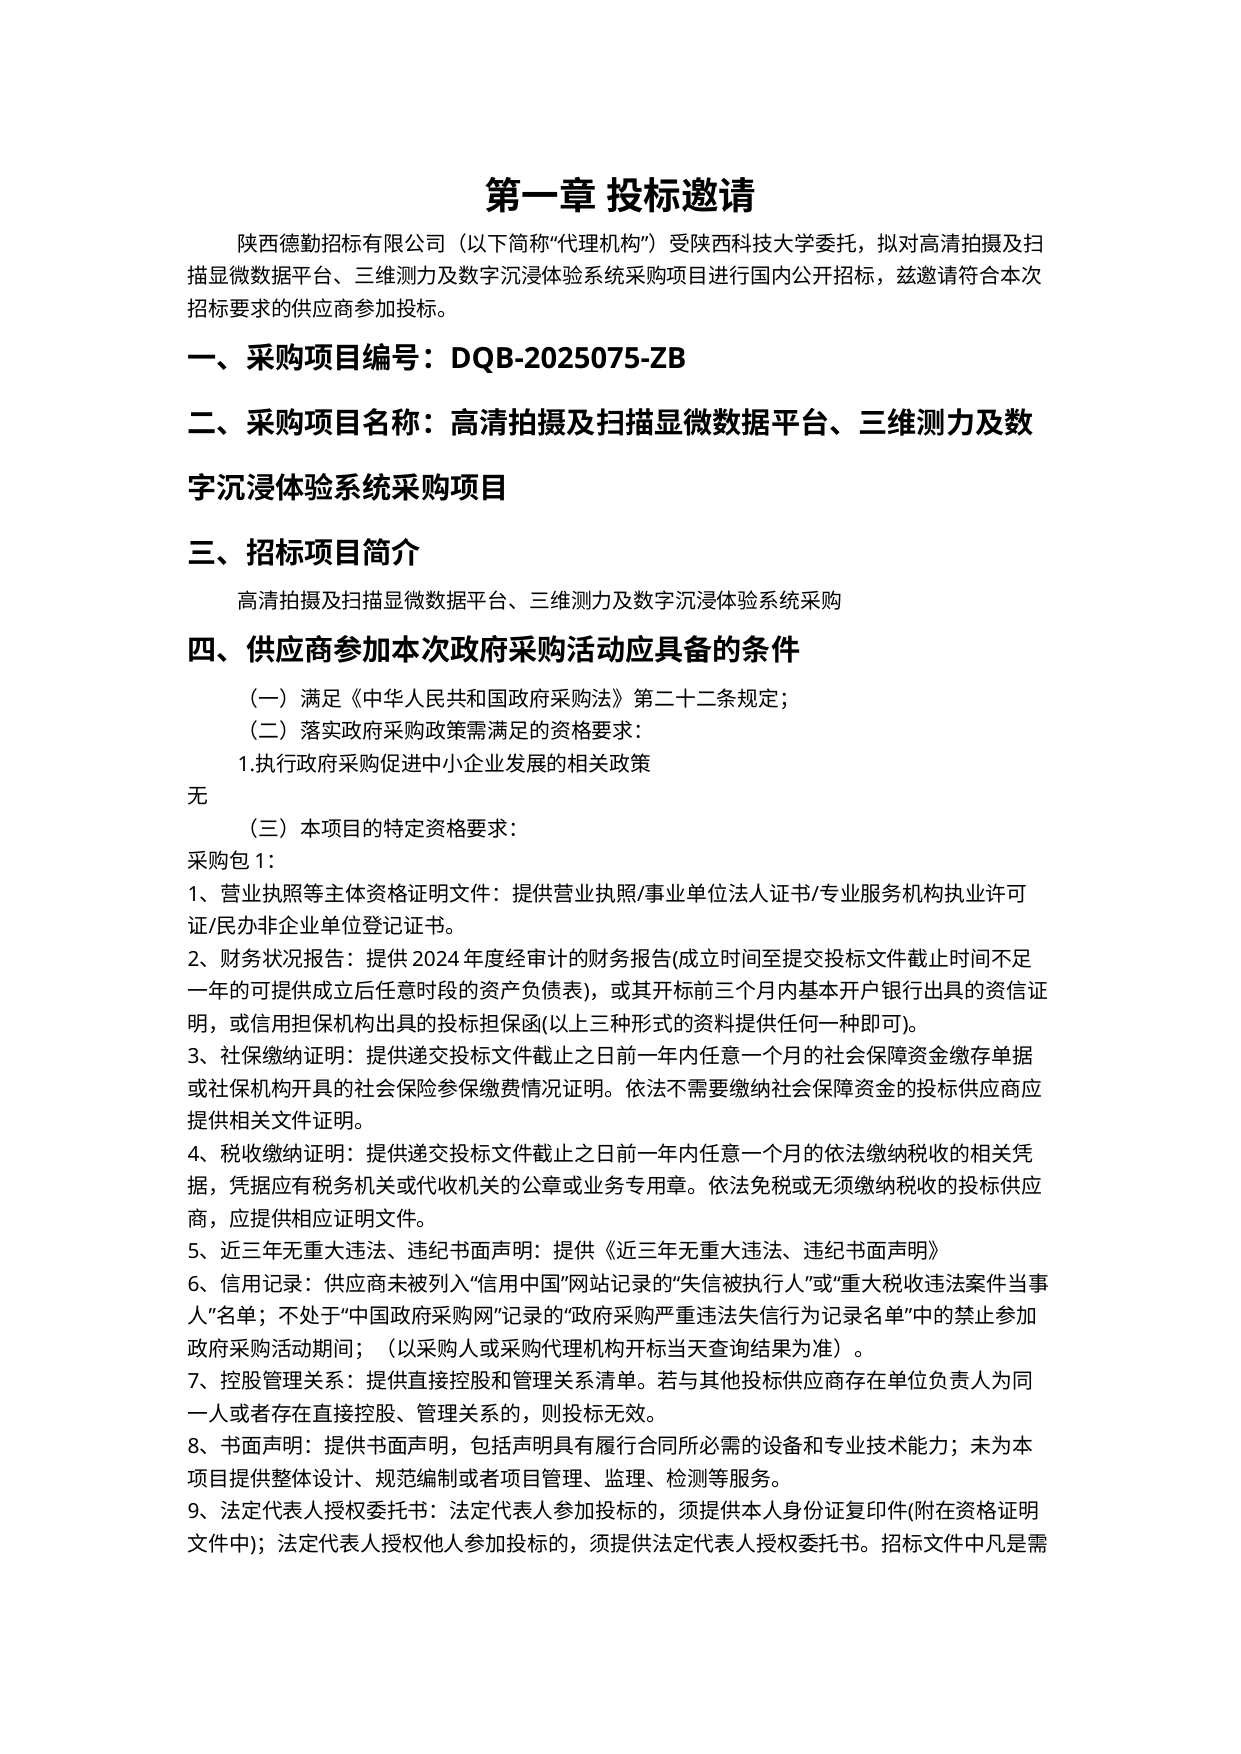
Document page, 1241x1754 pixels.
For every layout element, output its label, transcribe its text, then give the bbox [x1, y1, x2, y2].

text 6、信用记录：供应商未被列入“信用中国”网站记录的“失信被执行人”或“重大税收违法案件当事人”名单；不处于“中国政府采购网”记录的“政府采购严重违法失信行为记录名单”中的禁止参加政府采购活动期间；（以采购人或采购代理机构开标当天查询结果为准）。 [187, 1267, 1053, 1364]
text 陕西德勤招标有限公司（以下简称“代理机构”）受陕西科技大学委托，拟对高清拍摄及扫描显微数据平台、三维测力及数字沉浸体验系统采购项目进行国内公开招标，兹邀请符合本次招标要求的供应商参加投标。 [187, 227, 1053, 324]
text 高清拍摄及扫描显微数据平台、三维测力及数字沉浸体验系统采购 [187, 584, 1053, 617]
text 三、招标项目简介 [187, 519, 1053, 584]
text 5、近三年无重大违法、违纪书面声明：提供《近三年无重大违法、违纪书面声明》 [187, 1234, 1053, 1267]
text （二）落实政府采购政策需满足的资格要求： [187, 714, 1053, 747]
text 第一章 投标邀请 [187, 162, 1053, 227]
text 4、税收缴纳证明：提供递交投标文件截止之日前一年内任意一个月的依法缴纳税收的相关凭据，凭据应有税务机关或代收机关的公章或业务专用章。依法免税或无须缴纳税收的投标供应商，应提供相应证明文件。 [187, 1137, 1053, 1234]
text 1.执行政府采购促进中小企业发展的相关政策 [187, 747, 1053, 779]
text 8、书面声明：提供书面声明，包括声明具有履行合同所必需的设备和专业技术能力；未为本项目提供整体设计、规范编制或者项目管理、监理、检测等服务。 [187, 1429, 1053, 1494]
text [187, 1494, 1053, 1559]
text 1、营业执照等主体资格证明文件：提供营业执照/事业单位法人证书/专业服务机构执业许可证/民办非企业单位登记证书。 [187, 877, 1053, 942]
text 四、供应商参加本次政府采购活动应具备的条件 [187, 617, 1053, 682]
text 二、采购项目名称：高清拍摄及扫描显微数据平台、三维测力及数字沉浸体验系统采购项目 [187, 389, 1053, 519]
text 无 [187, 779, 1053, 812]
text 3、社保缴纳证明：提供递交投标文件截止之日前一年内任意一个月的社会保障资金缴存单据或社保机构开具的社会保险参保缴费情况证明。依法不需要缴纳社会保障资金的投标供应商应提供相关文件证明。 [187, 1039, 1053, 1137]
text 7、控股管理关系：提供直接控股和管理关系清单。若与其他投标供应商存在单位负责人为同一人或者存在直接控股、管理关系的，则投标无效。 [187, 1364, 1053, 1429]
text 一、采购项目编号：DQB-2025075-ZB [187, 324, 1053, 389]
text （三）本项目的特定资格要求： [187, 812, 1053, 844]
text 2、财务状况报告：提供2024年度经审计的财务报告(成立时间至提交投标文件截止时间不足一年的可提供成立后任意时段的资产负债表)，或其开标前三个月内基本开户银行出具的资信证明，或信用担保机构出具的投标担保函(以上三种形式的资料提供任何一种即可)。 [187, 942, 1053, 1039]
text （一）满足《中华人民共和国政府采购法》第二十二条规定； [187, 682, 1053, 714]
text 采购包1： [187, 844, 1053, 877]
